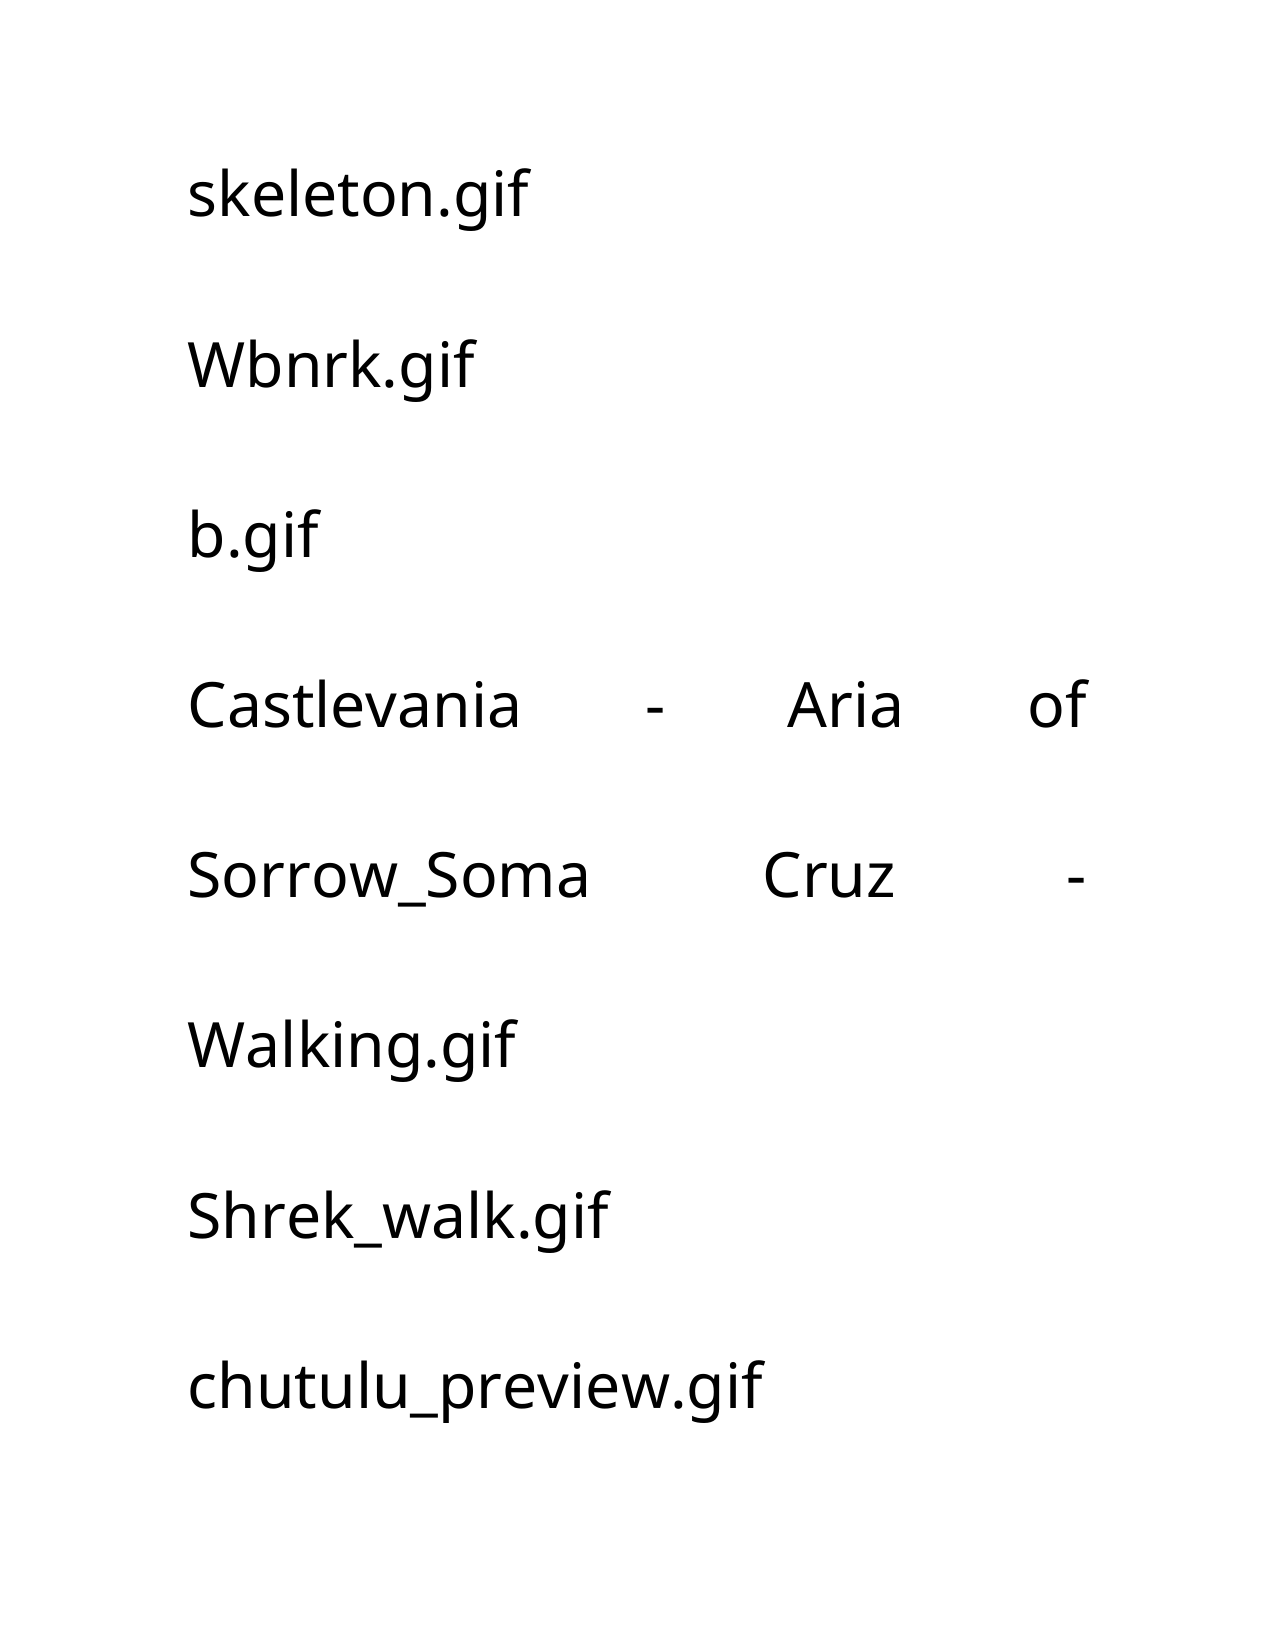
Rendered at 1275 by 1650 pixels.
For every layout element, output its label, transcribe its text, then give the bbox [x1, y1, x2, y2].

text Shrek_walk.gif [187, 1171, 1087, 1256]
text Castlevania - Aria of Sorrow_Soma Cruz - Walking.gif [187, 661, 1087, 1086]
text b.gif [187, 490, 1087, 576]
text Wbnrk.gif [187, 320, 1087, 405]
text chutulu_preview.gif [187, 1341, 1087, 1427]
text skeleton.gif [187, 150, 1087, 235]
